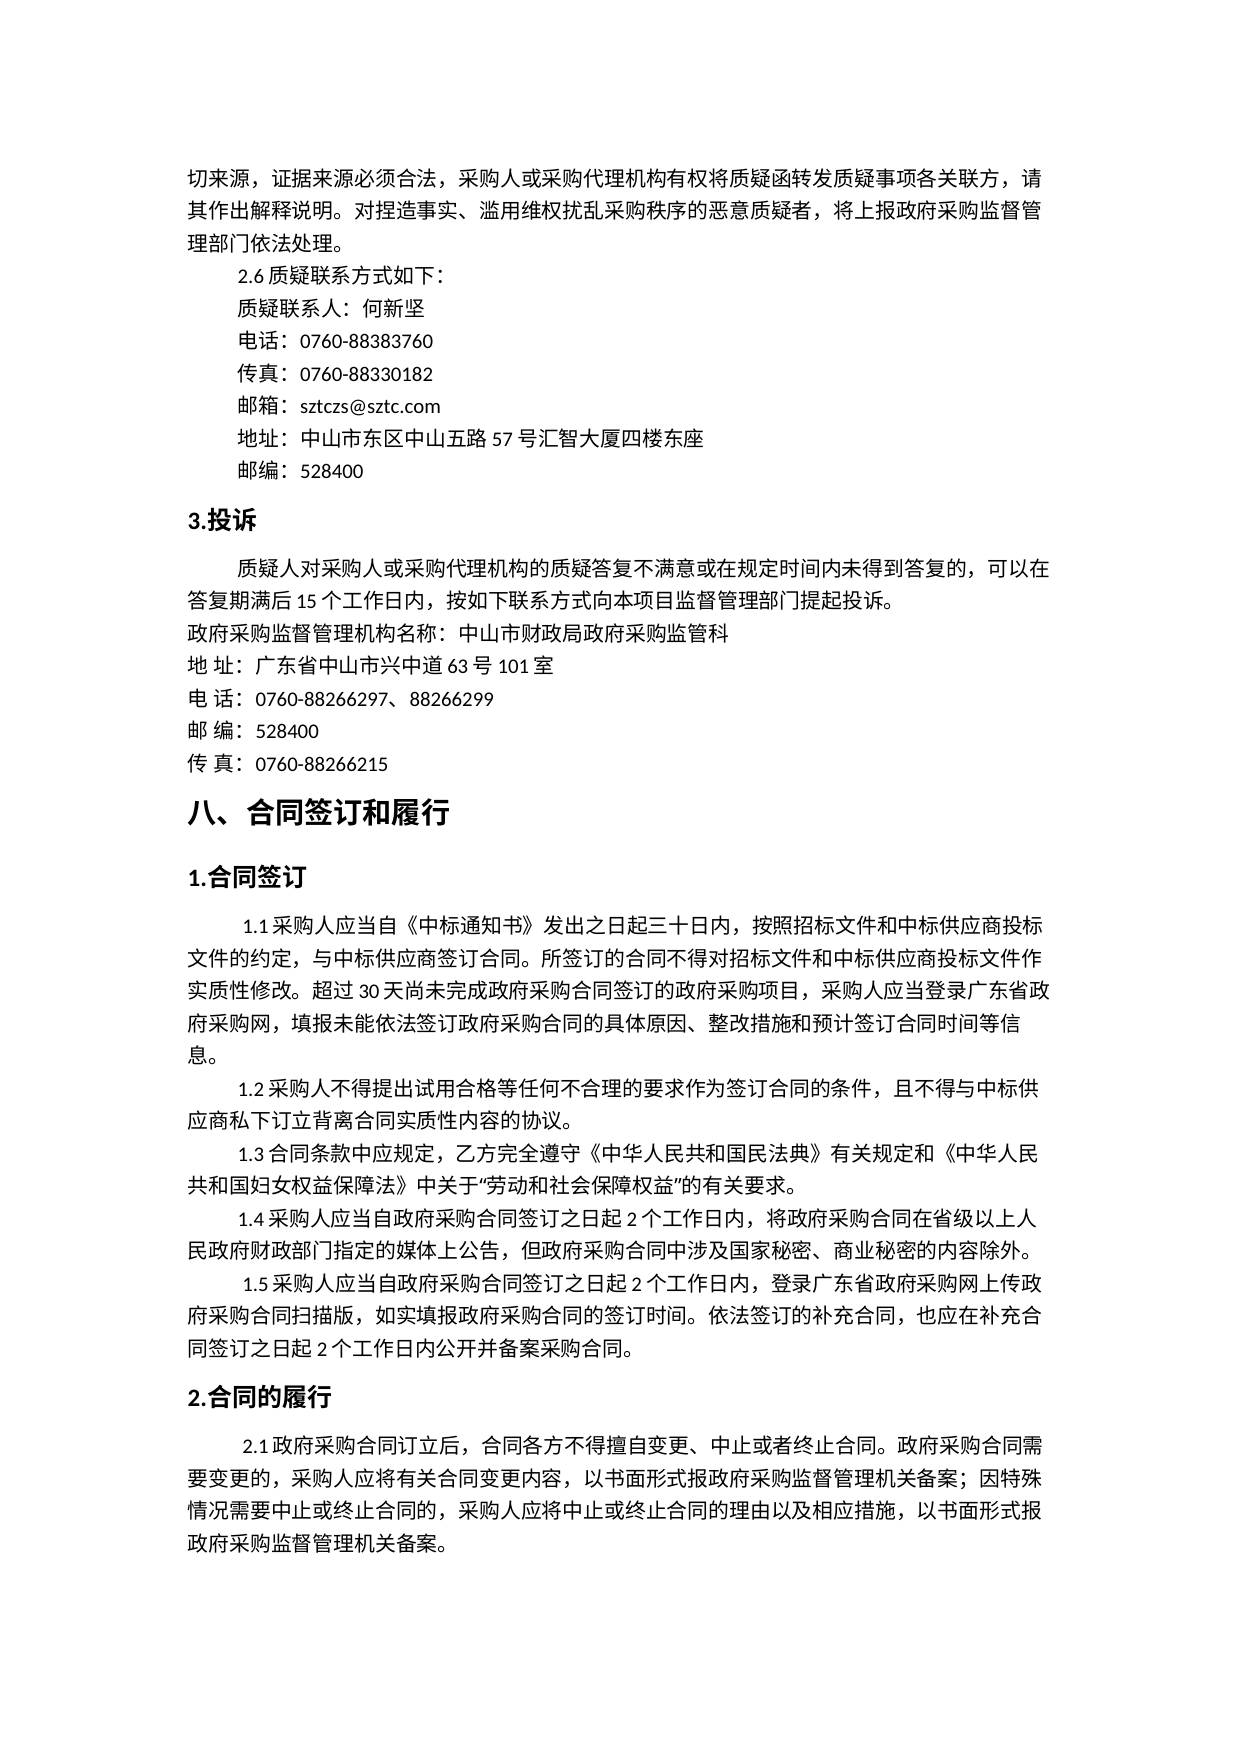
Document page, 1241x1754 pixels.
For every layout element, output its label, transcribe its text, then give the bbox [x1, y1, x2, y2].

text 1.2采购人不得提出试用合格等任何不合理的要求作为签订合同的条件，且不得与中标供应商私下订立背离合同实质性内容的协议。 [187, 1072, 1053, 1137]
text 邮箱：sztczs@sztc.com [187, 389, 1053, 422]
text 1.1采购人应当自《中标通知书》发出之日起三十日内，按照招标文件和中标供应商投标文件的约定，与中标供应商签订合同。所签订的合同不得对招标文件和中标供应商投标文件作实质性修改。超过30天尚未完成政府采购合同签订的政府采购项目，采购人应当登录广东省政府采购网，填报未能依法签订政府采购合同的具体原因、整改措施和预计签订合同时间等信息。 [187, 909, 1053, 1072]
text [187, 162, 1053, 259]
text 邮 编：528400 [187, 714, 1053, 747]
text 电话：0760-88383760 [187, 324, 1053, 357]
text 地 址：广东省中山市兴中道63号101室 [187, 649, 1053, 682]
text 质疑人对采购人或采购代理机构的质疑答复不满意或在规定时间内未得到答复的，可以在答复期满后15个工作日内，按如下联系方式向本项目监督管理部门提起投诉。 [187, 552, 1053, 617]
text 地址：中山市东区中山五路57号汇智大厦四楼东座 [187, 422, 1053, 454]
text 1.合同签订 [187, 844, 1053, 909]
text 政府采购监督管理机构名称：中山市财政局政府采购监管科 [187, 617, 1053, 649]
text 2.1政府采购合同订立后，合同各方不得擅自变更、中止或者终止合同。政府采购合同需要变更的，采购人应将有关合同变更内容，以书面形式报政府采购监督管理机关备案；因特殊情况需要中止或终止合同的，采购人应将中止或终止合同的理由以及相应措施，以书面形式报政府采购监督管理机关备案。 [187, 1429, 1053, 1559]
text 电 话：0760-88266297、88266299 [187, 682, 1053, 714]
text 2.6质疑联系方式如下： [187, 259, 1053, 292]
text 3.投诉 [187, 487, 1053, 552]
text 传 真：0760-88266215 [187, 747, 1053, 779]
text 1.5采购人应当自政府采购合同签订之日起2个工作日内，登录广东省政府采购网上传政府采购合同扫描版，如实填报政府采购合同的签订时间。依法签订的补充合同，也应在补充合同签订之日起2个工作日内公开并备案采购合同。 [187, 1267, 1053, 1364]
text 2.合同的履行 [187, 1364, 1053, 1429]
text 邮编：528400 [187, 454, 1053, 487]
text 传真：0760-88330182 [187, 357, 1053, 389]
text 1.4采购人应当自政府采购合同签订之日起2个工作日内，将政府采购合同在省级以上人民政府财政部门指定的媒体上公告，但政府采购合同中涉及国家秘密、商业秘密的内容除外。 [187, 1202, 1053, 1267]
text 八、合同签订和履行 [187, 779, 1053, 844]
text 1.3合同条款中应规定，乙方完全遵守《中华人民共和国民法典》有关规定和《中华人民共和国妇女权益保障法》中关于“劳动和社会保障权益”的有关要求。 [187, 1137, 1053, 1202]
text 质疑联系人：何新坚 [187, 292, 1053, 324]
